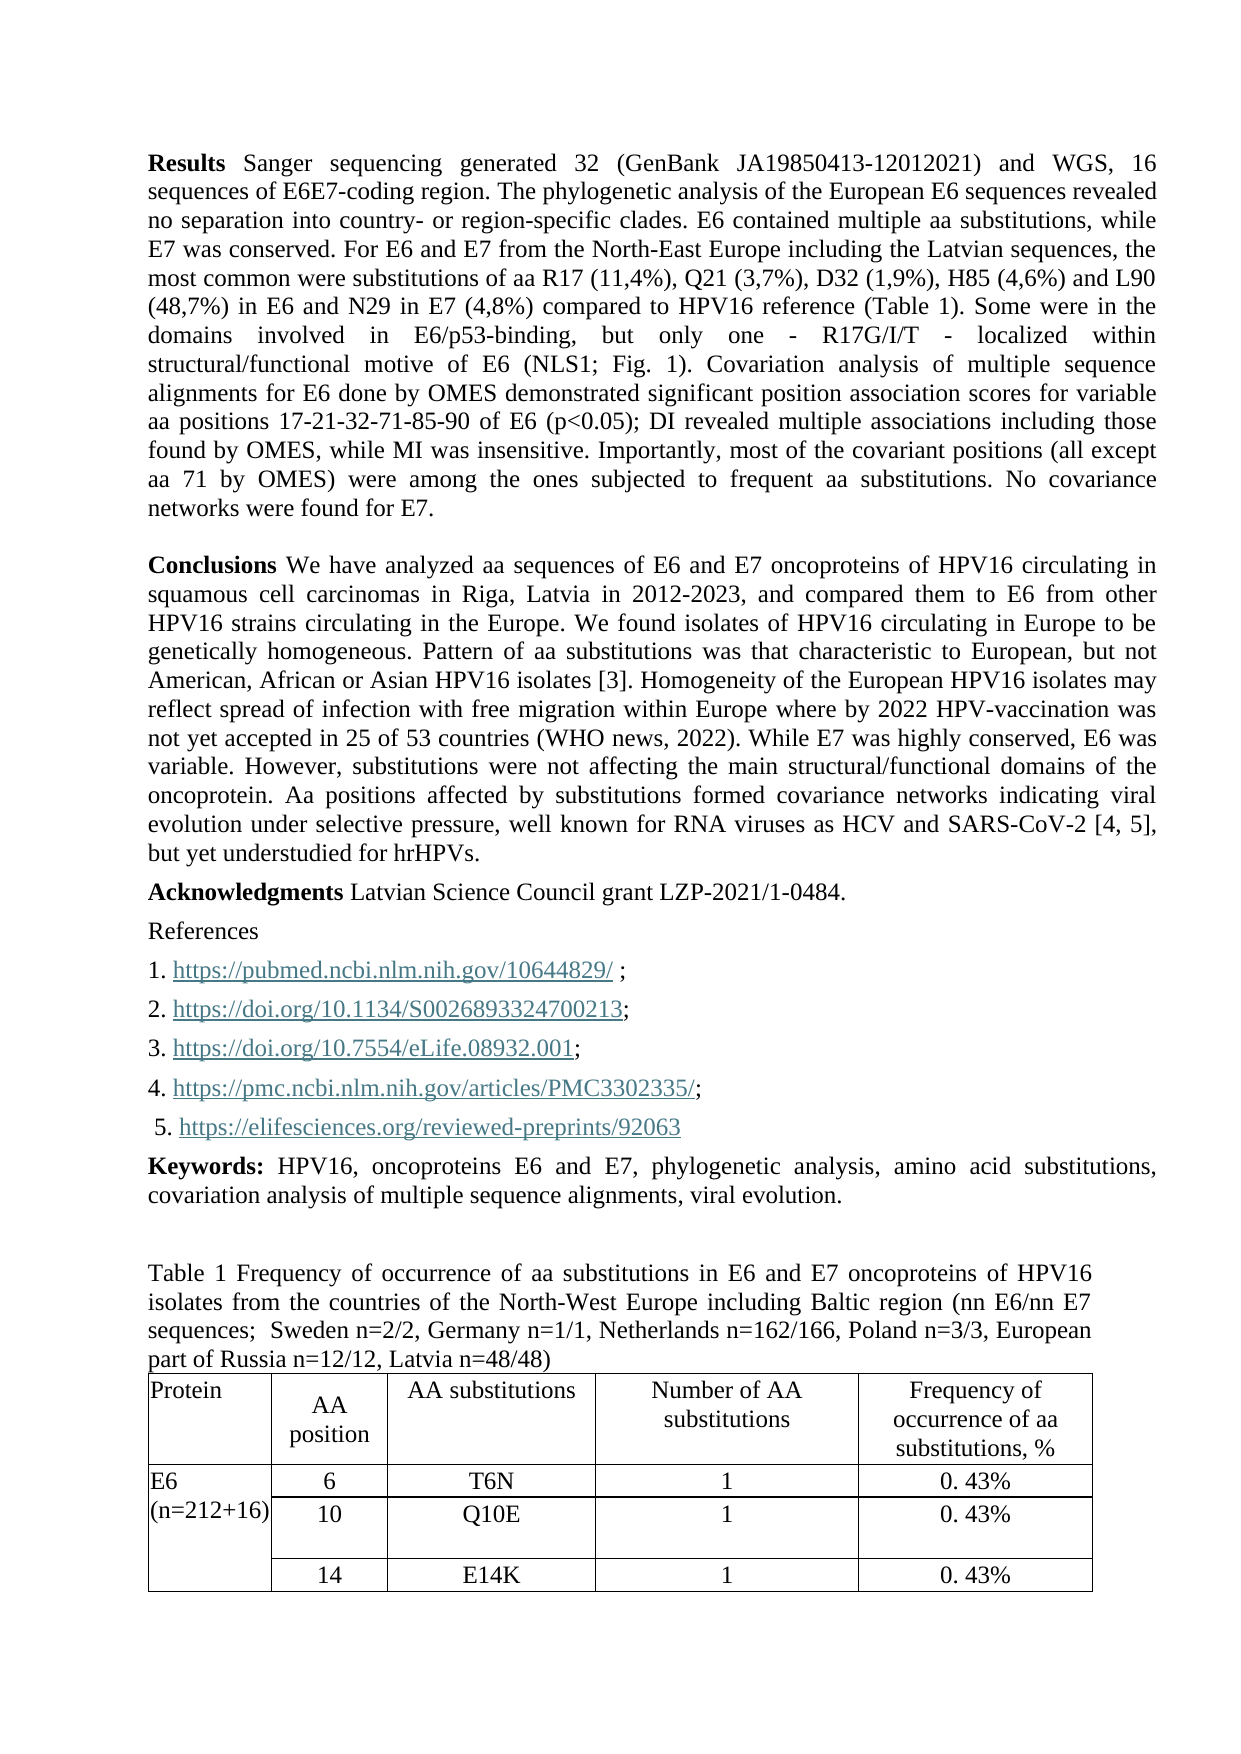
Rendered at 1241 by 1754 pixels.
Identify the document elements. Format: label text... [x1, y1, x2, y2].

table_cell E14K [388, 1559, 595, 1591]
table_header Number of AA substitutions [596, 1374, 858, 1463]
text 5. https://elifesciences.org/reviewed-preprints/92063 [148, 1112, 1158, 1141]
table_cell 1 [596, 1498, 858, 1558]
text 3. https://doi.org/10.7554/eLife.08932.001; [148, 1033, 1158, 1062]
text Acknowledgments Latvian Science Council grant LZP-2021/1-0484. [148, 877, 1158, 906]
text 4. https://pmc.ncbi.nlm.nih.gov/articles/PMC3302335/; [148, 1073, 1158, 1101]
table_cell 10 [272, 1498, 387, 1558]
table_cell 14 [272, 1559, 387, 1591]
table_cell 1 [596, 1465, 858, 1496]
text 2. https://doi.org/10.1134/S0026893324700213; [148, 994, 1158, 1023]
table_cell E6 (n=212+16) [149, 1465, 271, 1591]
text Conclusions We have analyzed aa sequences of E6 and E7 oncoproteins of HPV16 circulating in squamous cell carcinomas in Riga, Latvia in 2012-2023, and compared them to E6 from other HPV16 strains circulating in the Europe. We found isolates of HPV16 circulating in Europe to be genetically homogeneous. Pattern of aa substitutions was that characteristic to European, but not American, African or Asian HPV16 isolates [3]. Homogeneity of the European HPV16 isolates may reflect spread of infection with free migration within Europe where by 2022 HPV-vaccination was not yet accepted in 25 of 53 countries (WHO news, 2022). While E7 was highly conserved, E6 was variable. However, substitutions were not affecting the main structural/functional domains of the oncoprotein. Aa positions affected by substitutions formed covariance networks indicating viral evolution under selective pressure, well known for RNA viruses as HCV and SARS-CoV-2 [4, 5], but yet understudied for hrHPVs. [148, 550, 1158, 866]
table_header Frequency of occurrence of aa substitutions, % [859, 1374, 1092, 1463]
text 1. https://pubmed.ncbi.nlm.nih.gov/10644829/ ; [148, 955, 1158, 984]
table_cell 0. 43% [859, 1465, 1092, 1496]
table_cell 0. 43% [859, 1498, 1092, 1558]
text References [148, 916, 1158, 945]
table_header AA position [272, 1374, 387, 1463]
text Keywords: HPV16, oncoproteins E6 and E7, phylogenetic analysis, amino acid substitutions, covariation analysis of multiple sequence alignments, viral evolution. [148, 1151, 1158, 1208]
text Table 1 Frequency of occurrence of aa substitutions in E6 and E7 oncoproteins of HPV16 isolates from the countries of the North-West Europe including Baltic region (nn E6/nn E7 sequences; Sweden n=2/2, Germany n=1/1, Netherlands n=162/166, Poland n=3/3, European part of Russia n=12/12, Latvia n=48/48) [148, 1316, 1093, 1373]
table_header Protein [149, 1374, 271, 1463]
table_cell 1 [596, 1559, 858, 1591]
table_cell Q10E [388, 1498, 595, 1558]
table_header AA substitutions [388, 1374, 595, 1463]
text Results Sanger sequencing generated 32 (GenBank JA19850413-12012021) and WGS, 16 sequences of E6E7-coding region. The phylogenetic analysis of the European E6 sequences revealed no separation into country- or region-specific clades. E6 contained multiple aa substitutions, while E7 was conserved. For E6 and E7 from the North-East Europe including the Latvian sequences, the most common were substitutions of aa R17 (11,4%), Q21 (3,7%), D32 (1,9%), H85 (4,6%) and L90 (48,7%) in E6 and N29 in E7 (4,8%) compared to HPV16 reference (Table 1). Some were in the domains involved in E6/p53-binding, but only one - R17G/I/T - localized within structural/functional motive of E6 (NLS1; Fig. 1). Covariation analysis of multiple sequence alignments for E6 done by OMES demonstrated significant position association scores for variable aa positions 17-21-32-71-85-90 of E6 (p<0.05); DI revealed multiple associations including those found by OMES, while MI was insensitive. Importantly, most of the covariant positions (all except aa 71 by OMES) were among the ones subjected to frequent aa substitutions. No covariance networks were found for E7. [148, 148, 1158, 521]
table_cell 0. 43% [859, 1559, 1092, 1591]
table_cell T6N [388, 1465, 595, 1496]
table_cell 6 [272, 1465, 387, 1496]
